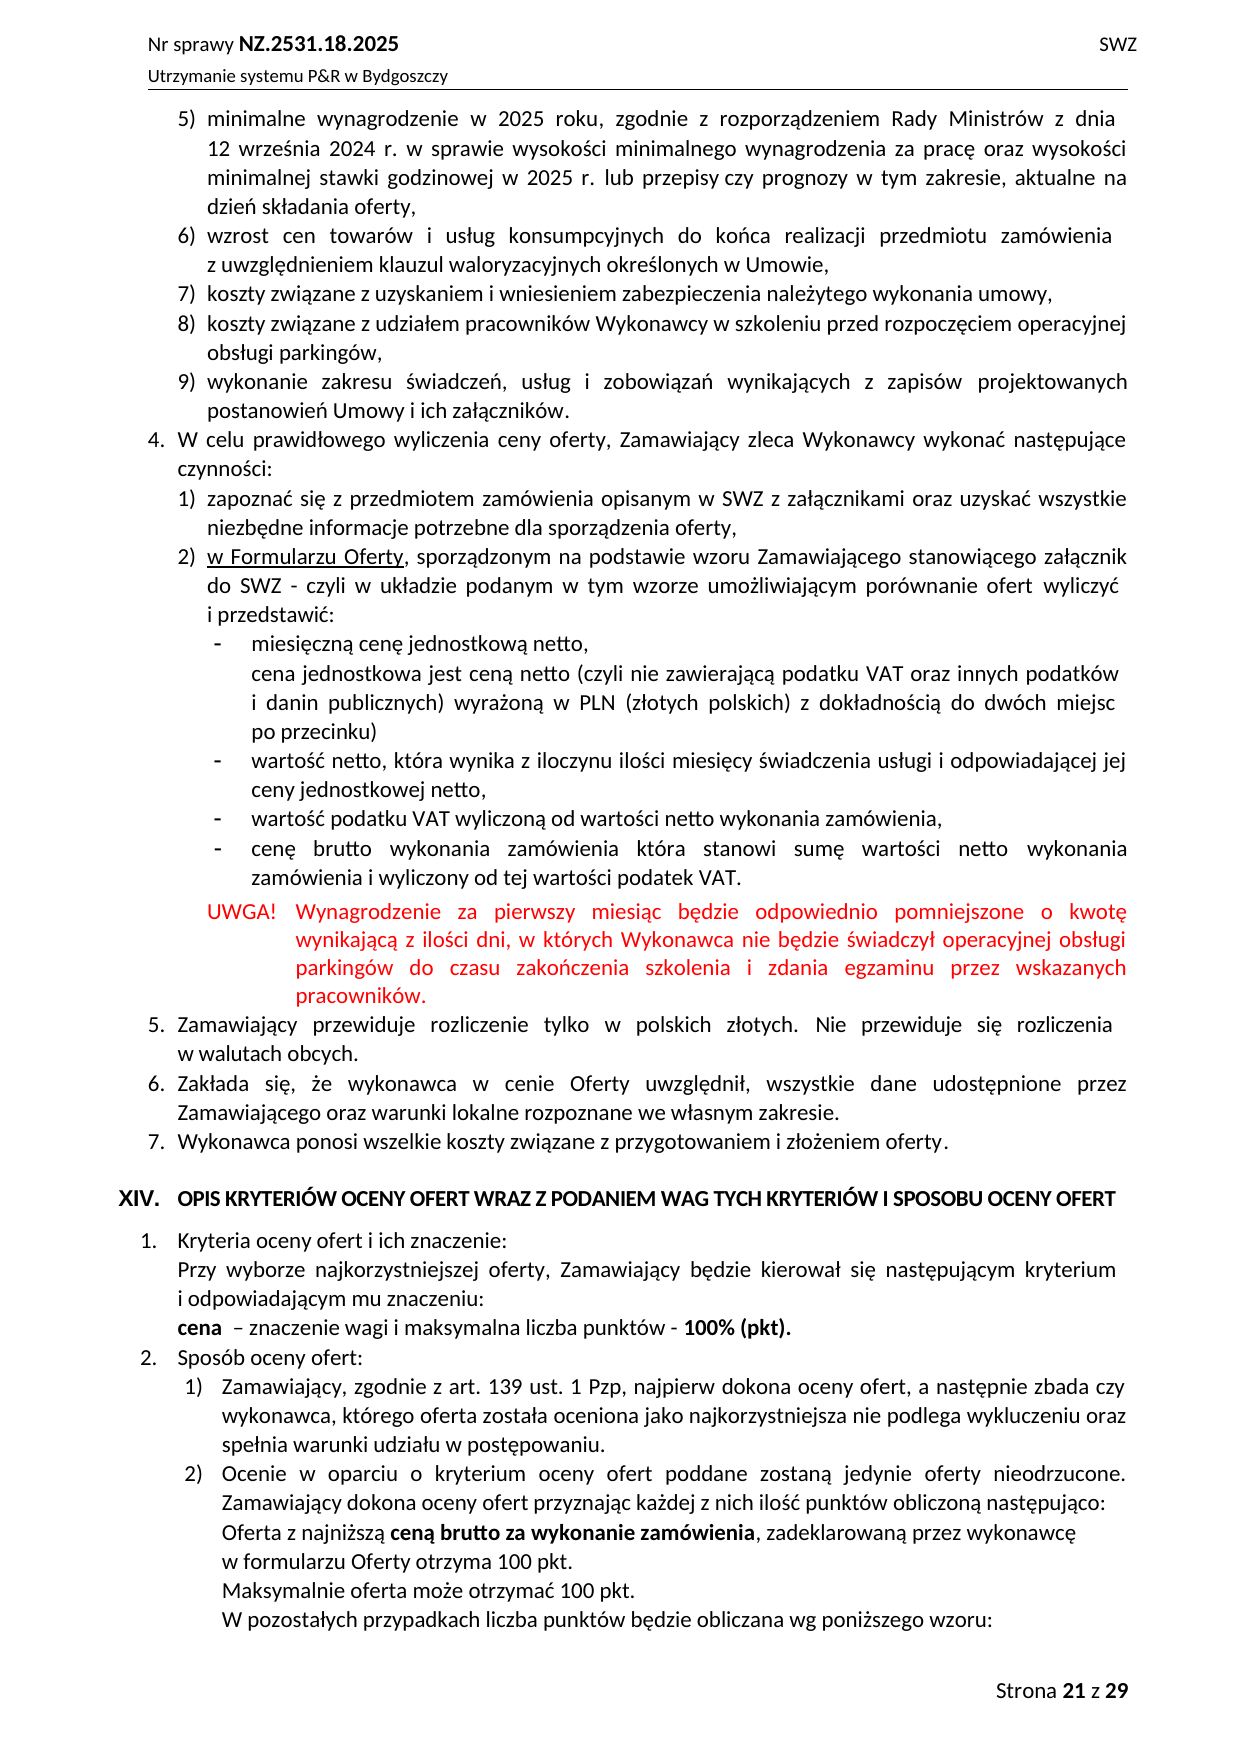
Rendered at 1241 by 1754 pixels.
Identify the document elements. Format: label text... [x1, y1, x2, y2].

list minimalne wynagrodzenie w 2025 roku, zgodnie z rozporządzeniem Rady Ministrów z dnia 12 września 2024 r. w sprawie wysokości minimalnego wynagrodzenia za pracę oraz wysokości minimalnej stawki godzinowej w 2025 r. lub przepisy czy prognozy w tym zakresie, aktualne na dzień składania oferty, [177, 103, 1128, 220]
list wykonanie zakresu świadczeń, usług i zobowiązań wynikających z zapisów projektowanych postanowień Umowy i ich załączników. [177, 366, 1128, 424]
list cena jednostkowa jest ceną netto (czyli nie zawierającą podatku VAT oraz innych podatków i danin publicznych) wyrażoną w PLN (złotych polskich) z dokładnością do dwóch miejsc po przecinku) [251, 658, 1127, 745]
list Ocenie w oparciu o kryterium oceny ofert poddane zostaną jedynie oferty nieodrzucone. Zamawiający dokona oceny ofert przyznając każdej z nich ilość punktów obliczoną następująco: [184, 1458, 1127, 1516]
list Sposób oceny ofert: [140, 1341, 1127, 1371]
list koszty związane z udziałem pracowników Wykonawcy w szkoleniu przed rozpoczęciem operacyjnej obsługi parkingów, [177, 308, 1128, 366]
list Zamawiający przewiduje rozliczenie tylko w polskich złotych. Nie przewiduje się rozliczenia w walutach obcych. [148, 1009, 1128, 1068]
list Oferta z najniższą ceną brutto za wykonanie zamówienia, zadeklarowaną przez wykonawcę [222, 1516, 1127, 1546]
subtitle OPIS KRYTERIÓW OCENY OFERT WRAZ Z PODANIEM WAG TYCH KRYTERIÓW I SPOSOBU OCENY OFERT [118, 1183, 1127, 1212]
list koszty związane z uzyskaniem i wniesieniem zabezpieczenia należytego wykonania umowy, [177, 278, 1128, 308]
list Przy wyborze najkorzystniejszej oferty, Zamawiający będzie kierował się następującym kryterium i odpowiadającym mu znaczeniu: [177, 1254, 1127, 1312]
list Zamawiający, zgodnie z art. 139 ust. 1 Pzp, najpierw dokona oceny ofert, a następnie zbada czy wykonawca, którego oferta została oceniona jako najkorzystniejsza nie podlega wykluczeniu oraz spełnia warunki udziału w postępowaniu. [184, 1371, 1127, 1458]
text UWGA! Wynagrodzenie za pierwszy miesiąc będzie odpowiednio pomniejszone o kwotę wynikającą z ilości dni, w których Wykonawca nie będzie świadczył operacyjnej obsługi parkingów do czasu zakończenia szkolenia i zdania egzaminu przez wskazanych pracowników. [207, 897, 1128, 1009]
list Kryteria oceny ofert i ich znaczenie: [140, 1225, 1127, 1254]
list Zakłada się, że wykonawca w cenie Oferty uwzględnił, wszystkie dane udostępnione przez Zamawiającego oraz warunki lokalne rozpoznane we własnym zakresie. [148, 1068, 1128, 1126]
list Wykonawca ponosi wszelkie koszty związane z przygotowaniem i złożeniem oferty. [148, 1126, 1128, 1155]
list w formularzu Oferty otrzyma 100 pkt. [222, 1546, 1127, 1575]
list zapoznać się z przedmiotem zamówienia opisanym w SWZ z załącznikami oraz uzyskać wszystkie niezbędne informacje potrzebne dla sporządzenia oferty, [177, 483, 1128, 541]
list W celu prawidłowego wyliczenia ceny oferty, Zamawiający zleca Wykonawcy wykonać następujące czynności: [148, 424, 1128, 483]
list cenę brutto wykonania zamówienia która stanowi sumę wartości netto wykonania zamówienia i wyliczony od tej wartości podatek VAT. [214, 833, 1127, 891]
list wartość podatku VAT wyliczoną od wartości netto wykonania zamówienia, [214, 803, 1127, 833]
list cena – znaczenie wagi i maksymalna liczba punktów - 100% (pkt). [177, 1312, 1127, 1341]
list wartość netto, która wynika z iloczynu ilości miesięcy świadczenia usługi i odpowiadającej jej ceny jednostkowej netto, [214, 745, 1128, 803]
list w Formularzu Oferty, sporządzonym na podstawie wzoru Zamawiającego stanowiącego załącznik do SWZ - czyli w układzie podanym w tym wzorze umożliwiającym porównanie ofert wyliczyć i przedstawić: [177, 541, 1128, 628]
list Maksymalnie oferta może otrzymać 100 pkt. [222, 1575, 1127, 1604]
list miesięczną cenę jednostkową netto, [214, 628, 1127, 658]
list wzrost cen towarów i usług konsumpcyjnych do końca realizacji przedmiotu zamówienia z uwzględnieniem klauzul waloryzacyjnych określonych w Umowie, [177, 220, 1128, 278]
list W pozostałych przypadkach liczba punktów będzie obliczana wg poniższego wzoru: [222, 1604, 1127, 1633]
